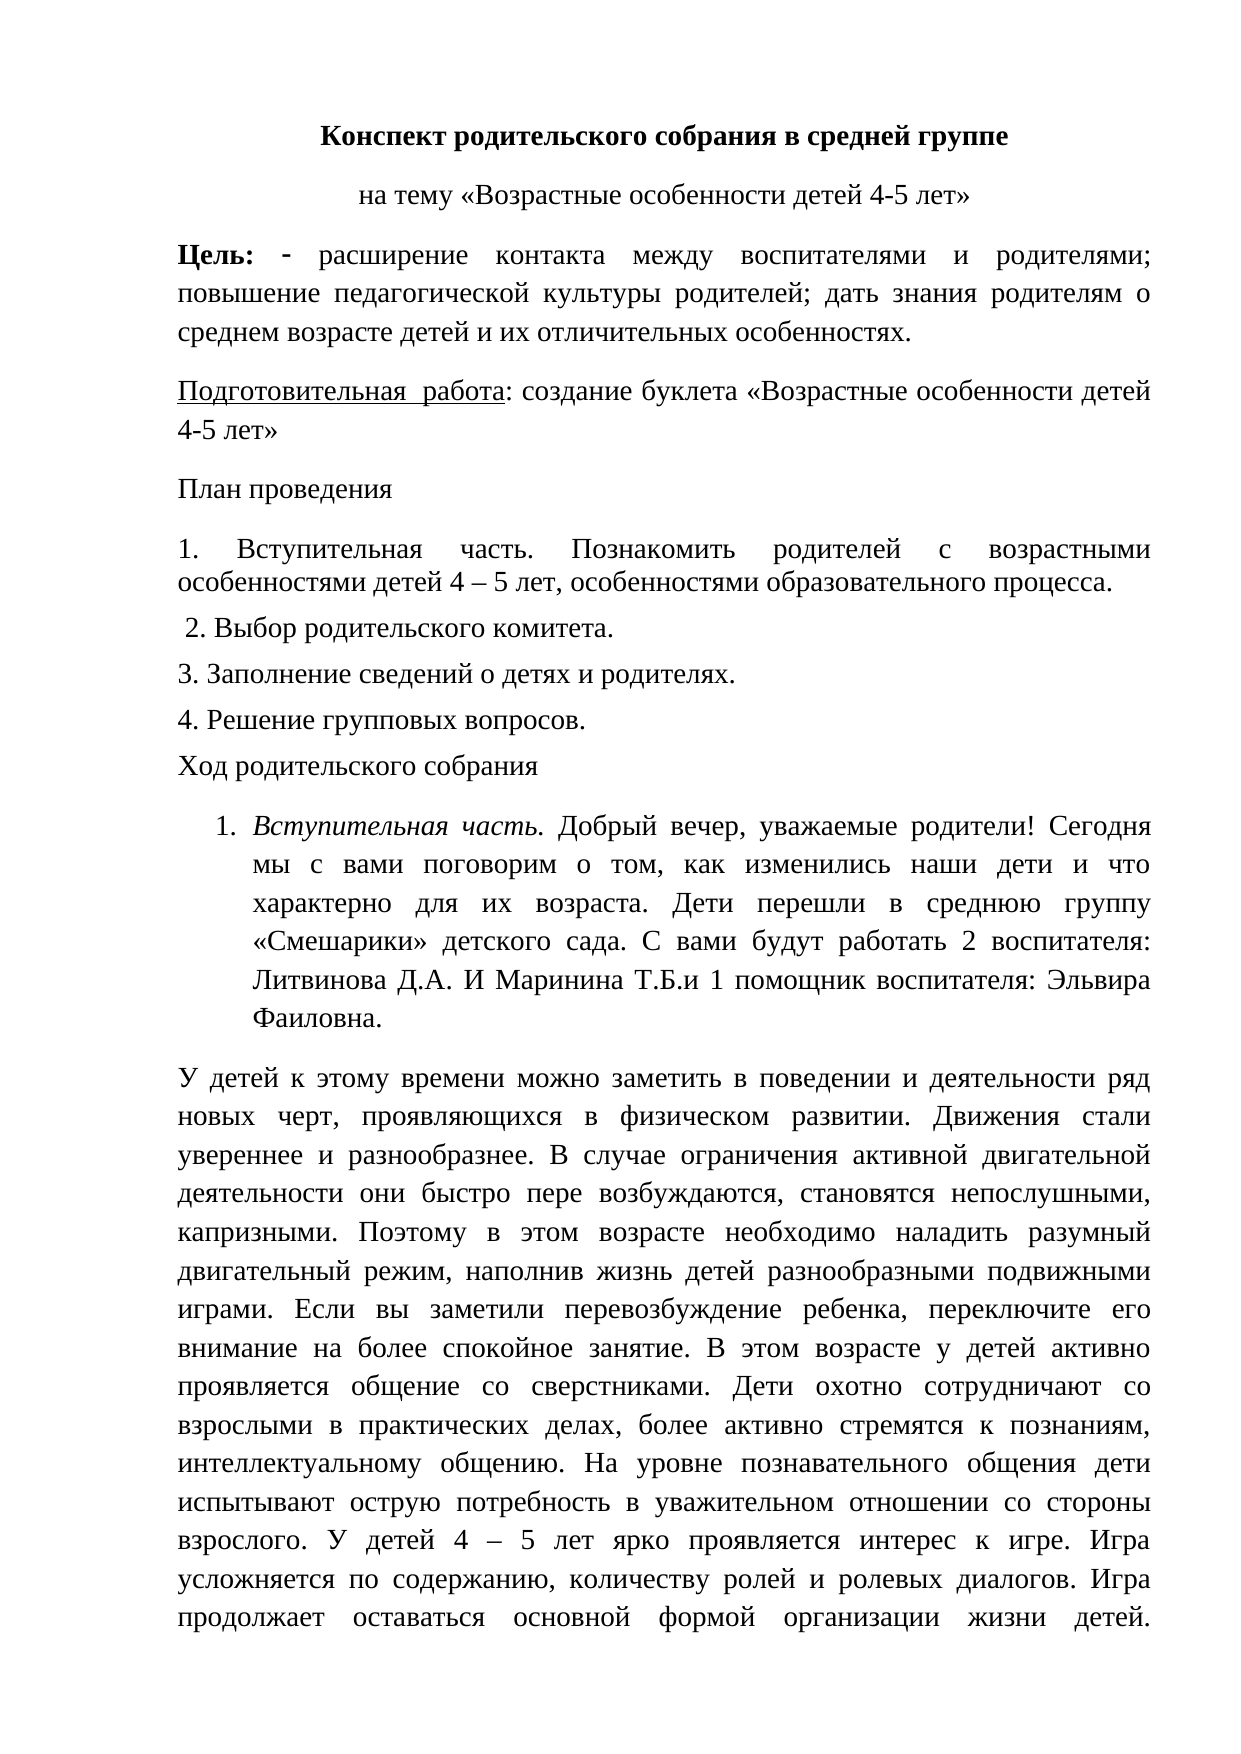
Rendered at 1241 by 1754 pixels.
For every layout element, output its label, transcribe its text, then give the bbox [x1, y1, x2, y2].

text 1. Вступительная часть. Познакомить родителей с возрастными особенностями детей 4 – 5 лет, особенностями образовательного процесса. [177, 531, 1152, 598]
text на тему «Возрастные особенности детей 4-5 лет» [177, 177, 1152, 211]
text Цель: расширение контакта между воспитателями и родителями; повышение педагогической культуры родителей; дать знания родителям о среднем возрасте детей и их отличительных особенностях. [177, 237, 1152, 348]
text План проведения [177, 471, 1152, 505]
text Ход родительского собрания [177, 748, 1152, 782]
text 2. Выбор родительского комитета. [177, 610, 1152, 644]
text 4. Решение групповых вопросов. [177, 702, 1152, 736]
text Подготовительная работа: создание буклета «Возрастные особенности детей 4-5 лет» [177, 407, 1152, 446]
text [177, 1060, 1152, 1633]
text 3. Заполнение сведений о детях и родителях. [177, 656, 1152, 690]
list Вступительная часть. Добрый вечер, уважаемые родители! Сегодня мы с вами поговорим о том, как изменились наши дети и что характерно для их возраста. Дети перешли в среднюю группу «Смешарики» детского сада. С вами будут работать 2 воспитателя: Литвинова Д.А. И Маринина Т.Б.и 1 помощник воспитателя: Эльвира Фаиловна. [215, 808, 1152, 1034]
text Конспект родительского собрания в средней группе [177, 118, 1152, 152]
